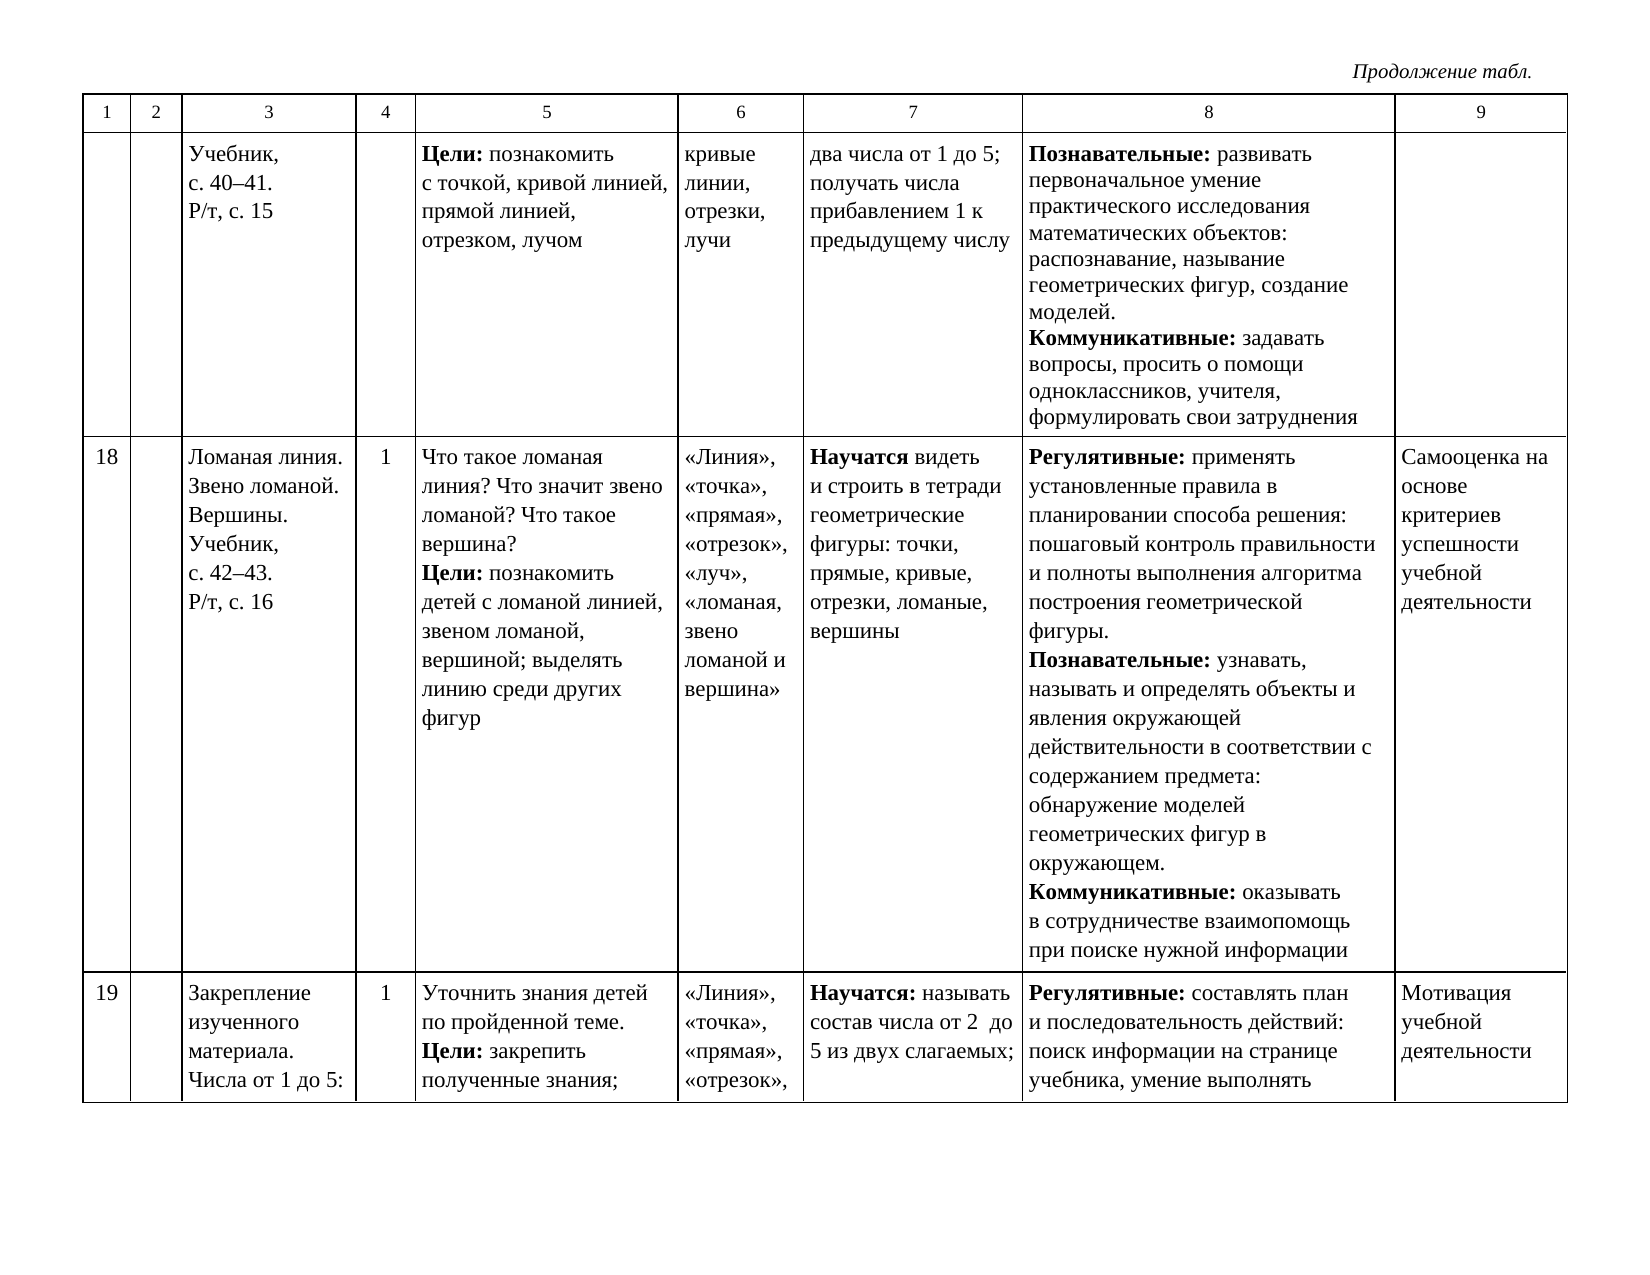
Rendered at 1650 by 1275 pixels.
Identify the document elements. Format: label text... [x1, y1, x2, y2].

table_cell два числа от 1 до 5; получать числа прибавлением 1 к предыдущему числу [804, 133, 1022, 436]
table_cell Познавательные: развивать первоначальное умение практического исследования математических объектов: распознавание, называние геометрических фигур, создание моделей. Коммуникативные: задавать вопросы, просить о помощи одноклассников, учителя, формулировать свои затруднения [1023, 133, 1394, 436]
table_header 8 [1023, 95, 1394, 132]
table_cell [357, 133, 415, 436]
table_cell «Линия», «точка», «прямая», «отрезок», [679, 973, 803, 1101]
table_header 1 [84, 95, 130, 132]
table_cell Что такое ломаная линия? Что значит звено ломаной? Что такое вершина? Цели: познакомить детей с ломаной линией, звеном ломаной, вершиной; выделять линию среди других фигур [416, 437, 677, 971]
table_cell [131, 973, 181, 1101]
table_cell «Линия», «точка», «прямая», «отрезок», «луч», «ломаная, звено ломаной и вершина» [679, 437, 803, 971]
table_header 5 [416, 95, 677, 132]
table_cell [84, 133, 130, 436]
table_header 3 [183, 95, 355, 132]
table_cell Уточнить знания детей по пройденной теме. Цели: закрепить полученные знания; [416, 973, 677, 1101]
table_cell Закрепление изученного материала. Числа от 1 до 5: [183, 973, 355, 1101]
table_cell кривые линии, отрезки, лучи [679, 133, 803, 436]
table_cell Регулятивные: составлять план и последовательность действий: поиск информации на странице учебника, умение выполнять [1023, 973, 1394, 1101]
table_cell Учебник, с. 40–41. Р/т, с. 15 [183, 133, 355, 436]
table_cell Самооценка на основе критериев успешности учебной деятельности [1396, 436, 1567, 971]
table_header 6 [679, 95, 803, 132]
table_cell 19 [84, 973, 130, 1101]
table_cell Научатся видеть и строить в тетради геометрические фигуры: точки, прямые, кривые, отрезки, ломаные, вершины [804, 437, 1022, 971]
table_cell Мотивация учебной деятельности [1396, 971, 1567, 1101]
table_cell [131, 437, 181, 971]
table_header 7 [804, 95, 1022, 132]
text Продолжение табл. [118, 59, 1532, 83]
table_cell [131, 133, 181, 436]
table_cell 1 [357, 437, 415, 971]
table_cell Научатся: называть состав числа от 2 до 5 из двух слагаемых; [804, 973, 1022, 1101]
table_header 2 [131, 95, 181, 132]
table_cell Цели: познакомить с точкой, кривой линией, прямой линией, отрезком, лучом [416, 133, 677, 436]
table_cell 18 [84, 437, 130, 971]
table_cell Регулятивные: применять установленные правила в планировании способа решения: пошаговый контроль правильности и полноты выполнения алгоритма построения геометрической фигуры. Познавательные: узнавать, называть и определять объекты и явления окружающей действительности в соответствии с содержанием предмета: обнаружение моделей геометрических фигур в окружающем. Коммуникативные: оказывать в сотрудничестве взаимопомощь при поиске нужной информации [1023, 437, 1394, 971]
table_cell [1396, 132, 1567, 436]
table_cell Ломаная линия. Звено ломаной. Вершины. Учебник, с. 42–43. Р/т, с. 16 [183, 437, 355, 971]
table_cell 1 [357, 973, 415, 1101]
table_header 9 [1396, 95, 1567, 132]
table_header 4 [357, 95, 415, 132]
